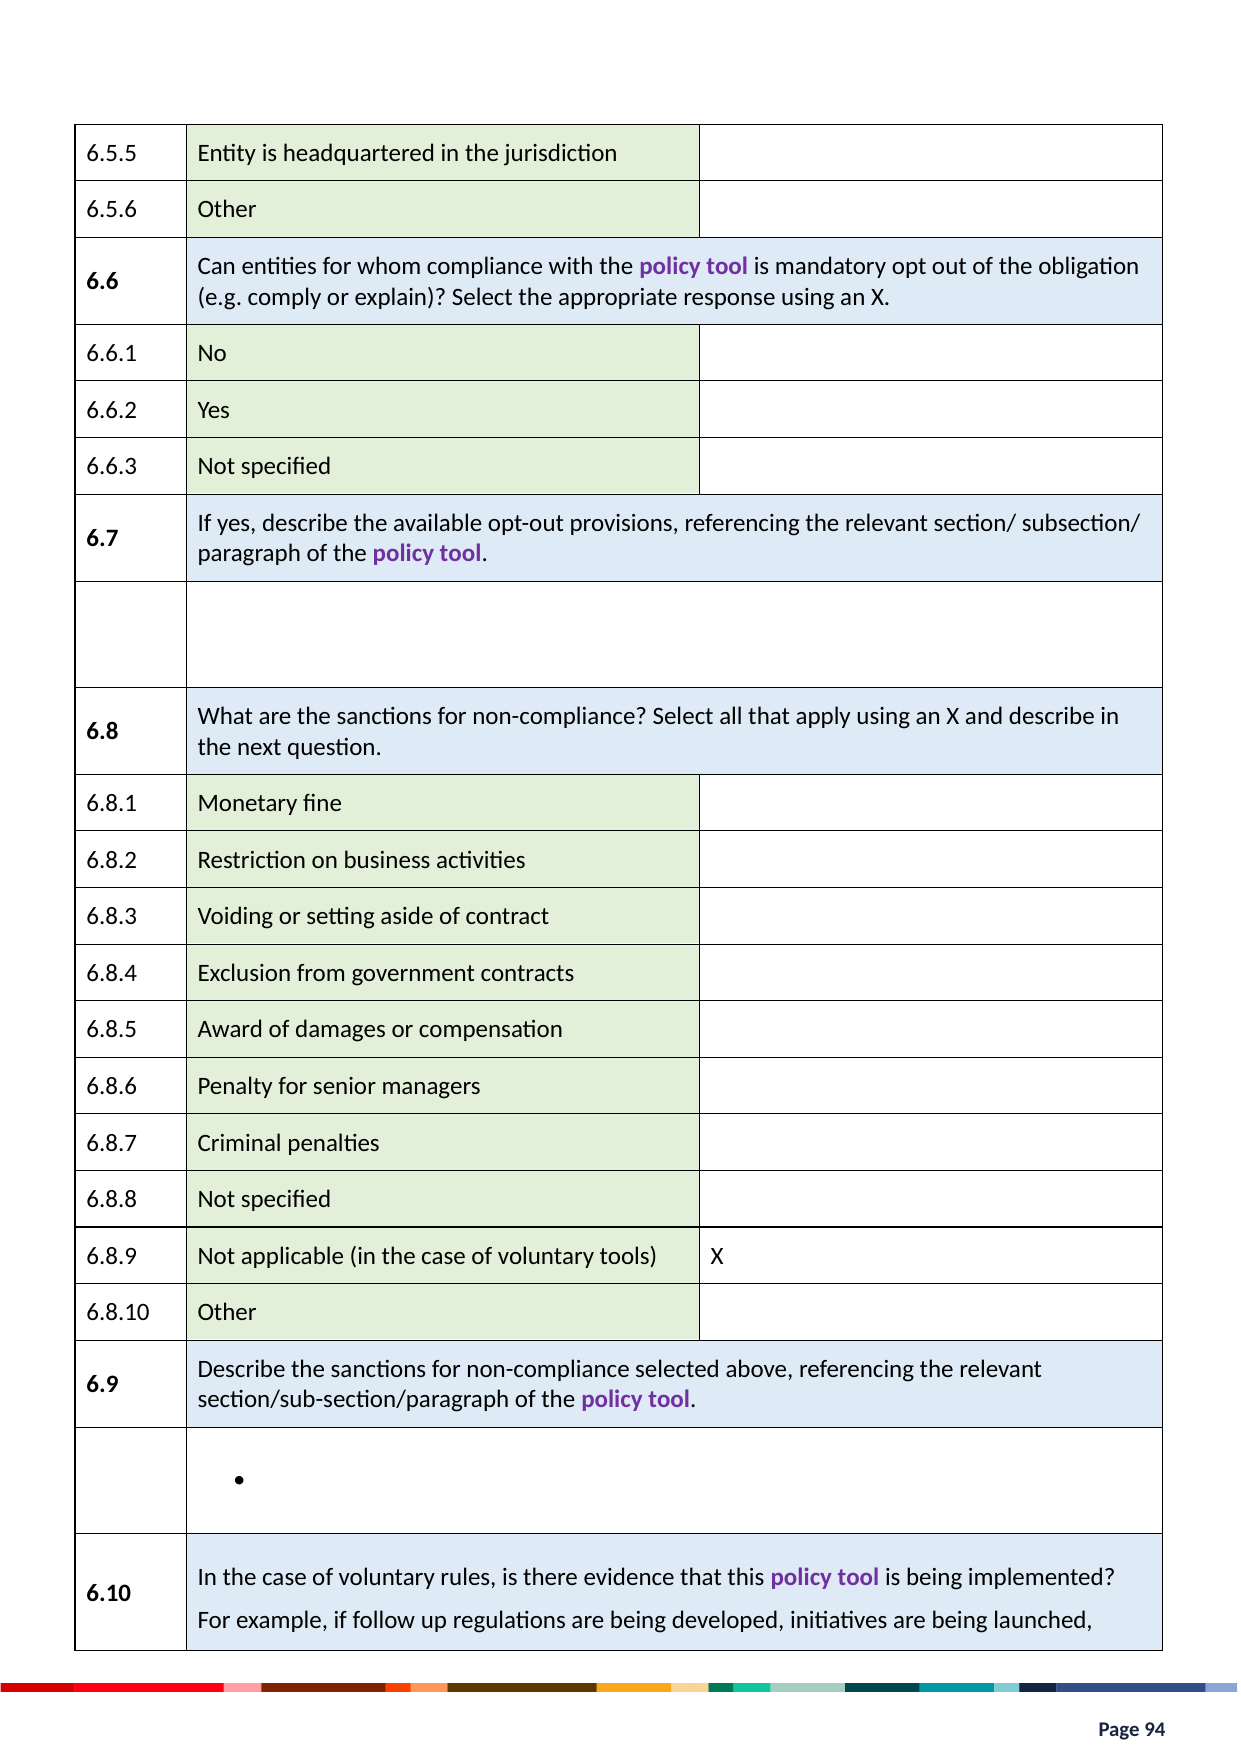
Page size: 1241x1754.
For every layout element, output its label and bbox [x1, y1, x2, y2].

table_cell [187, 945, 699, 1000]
picture [0, 1683, 1236, 1692]
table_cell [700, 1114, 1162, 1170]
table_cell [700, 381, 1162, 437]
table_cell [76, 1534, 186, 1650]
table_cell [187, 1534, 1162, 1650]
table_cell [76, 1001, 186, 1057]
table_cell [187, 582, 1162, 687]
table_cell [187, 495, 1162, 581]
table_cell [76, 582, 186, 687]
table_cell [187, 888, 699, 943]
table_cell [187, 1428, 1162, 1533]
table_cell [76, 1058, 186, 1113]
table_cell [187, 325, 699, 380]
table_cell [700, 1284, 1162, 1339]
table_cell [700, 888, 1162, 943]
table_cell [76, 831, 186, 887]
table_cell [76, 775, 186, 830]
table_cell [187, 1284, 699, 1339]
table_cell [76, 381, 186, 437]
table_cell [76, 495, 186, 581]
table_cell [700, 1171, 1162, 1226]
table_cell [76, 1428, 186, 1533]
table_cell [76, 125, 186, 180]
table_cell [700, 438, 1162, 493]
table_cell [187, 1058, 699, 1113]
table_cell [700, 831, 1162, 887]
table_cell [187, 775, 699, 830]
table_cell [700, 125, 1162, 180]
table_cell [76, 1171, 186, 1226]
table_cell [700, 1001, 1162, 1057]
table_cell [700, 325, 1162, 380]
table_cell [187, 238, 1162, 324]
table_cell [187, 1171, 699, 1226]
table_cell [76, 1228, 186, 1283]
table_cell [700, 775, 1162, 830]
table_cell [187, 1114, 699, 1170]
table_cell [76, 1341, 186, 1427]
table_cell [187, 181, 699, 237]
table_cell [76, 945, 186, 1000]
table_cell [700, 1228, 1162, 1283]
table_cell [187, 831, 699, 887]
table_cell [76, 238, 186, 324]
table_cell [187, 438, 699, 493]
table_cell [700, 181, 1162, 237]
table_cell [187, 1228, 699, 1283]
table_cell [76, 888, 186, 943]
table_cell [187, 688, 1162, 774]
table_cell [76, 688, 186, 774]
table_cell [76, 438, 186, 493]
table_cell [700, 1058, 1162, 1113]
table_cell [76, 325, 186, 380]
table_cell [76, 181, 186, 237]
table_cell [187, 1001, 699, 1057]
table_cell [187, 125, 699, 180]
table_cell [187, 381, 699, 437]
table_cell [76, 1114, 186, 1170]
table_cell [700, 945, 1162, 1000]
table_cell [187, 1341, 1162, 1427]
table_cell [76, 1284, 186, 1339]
